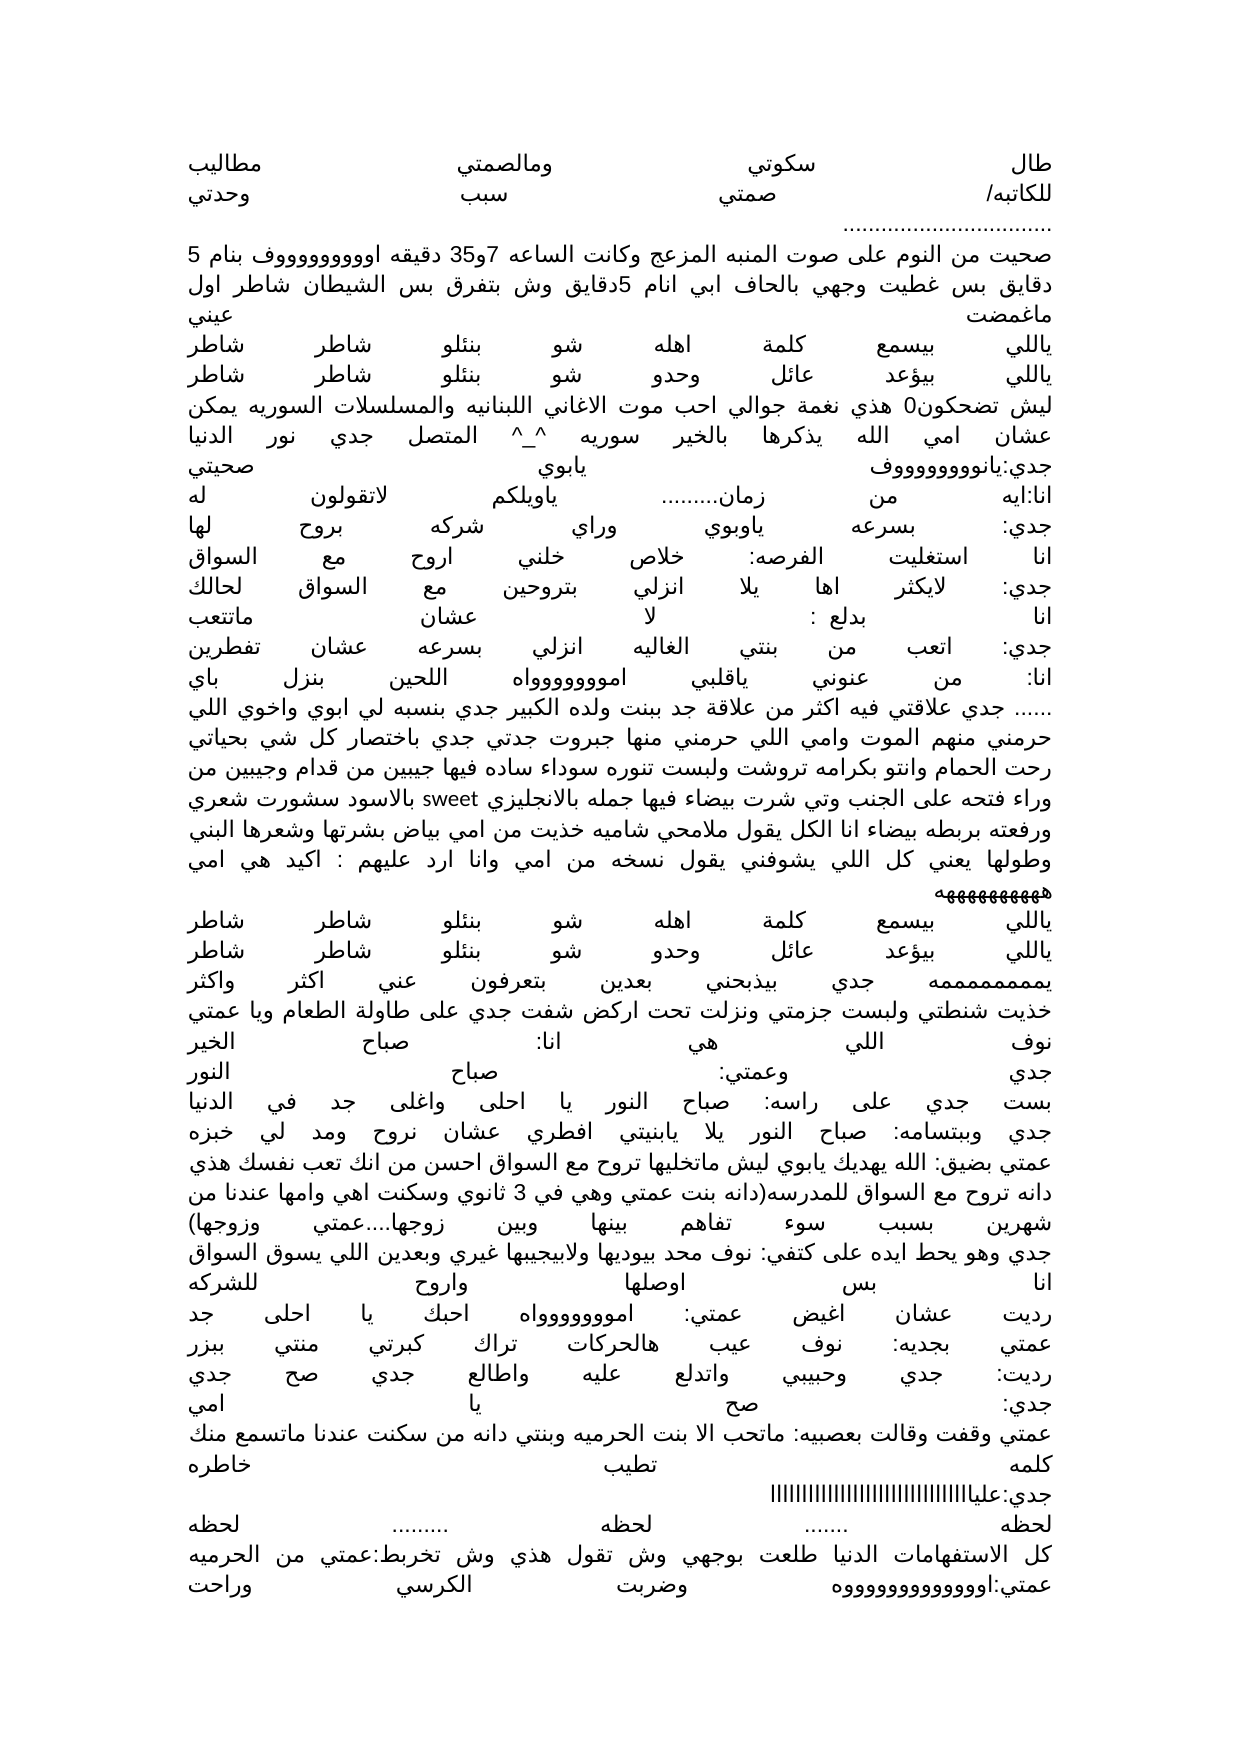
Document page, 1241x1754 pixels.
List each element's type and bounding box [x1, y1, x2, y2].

text [187, 150, 1053, 1598]
